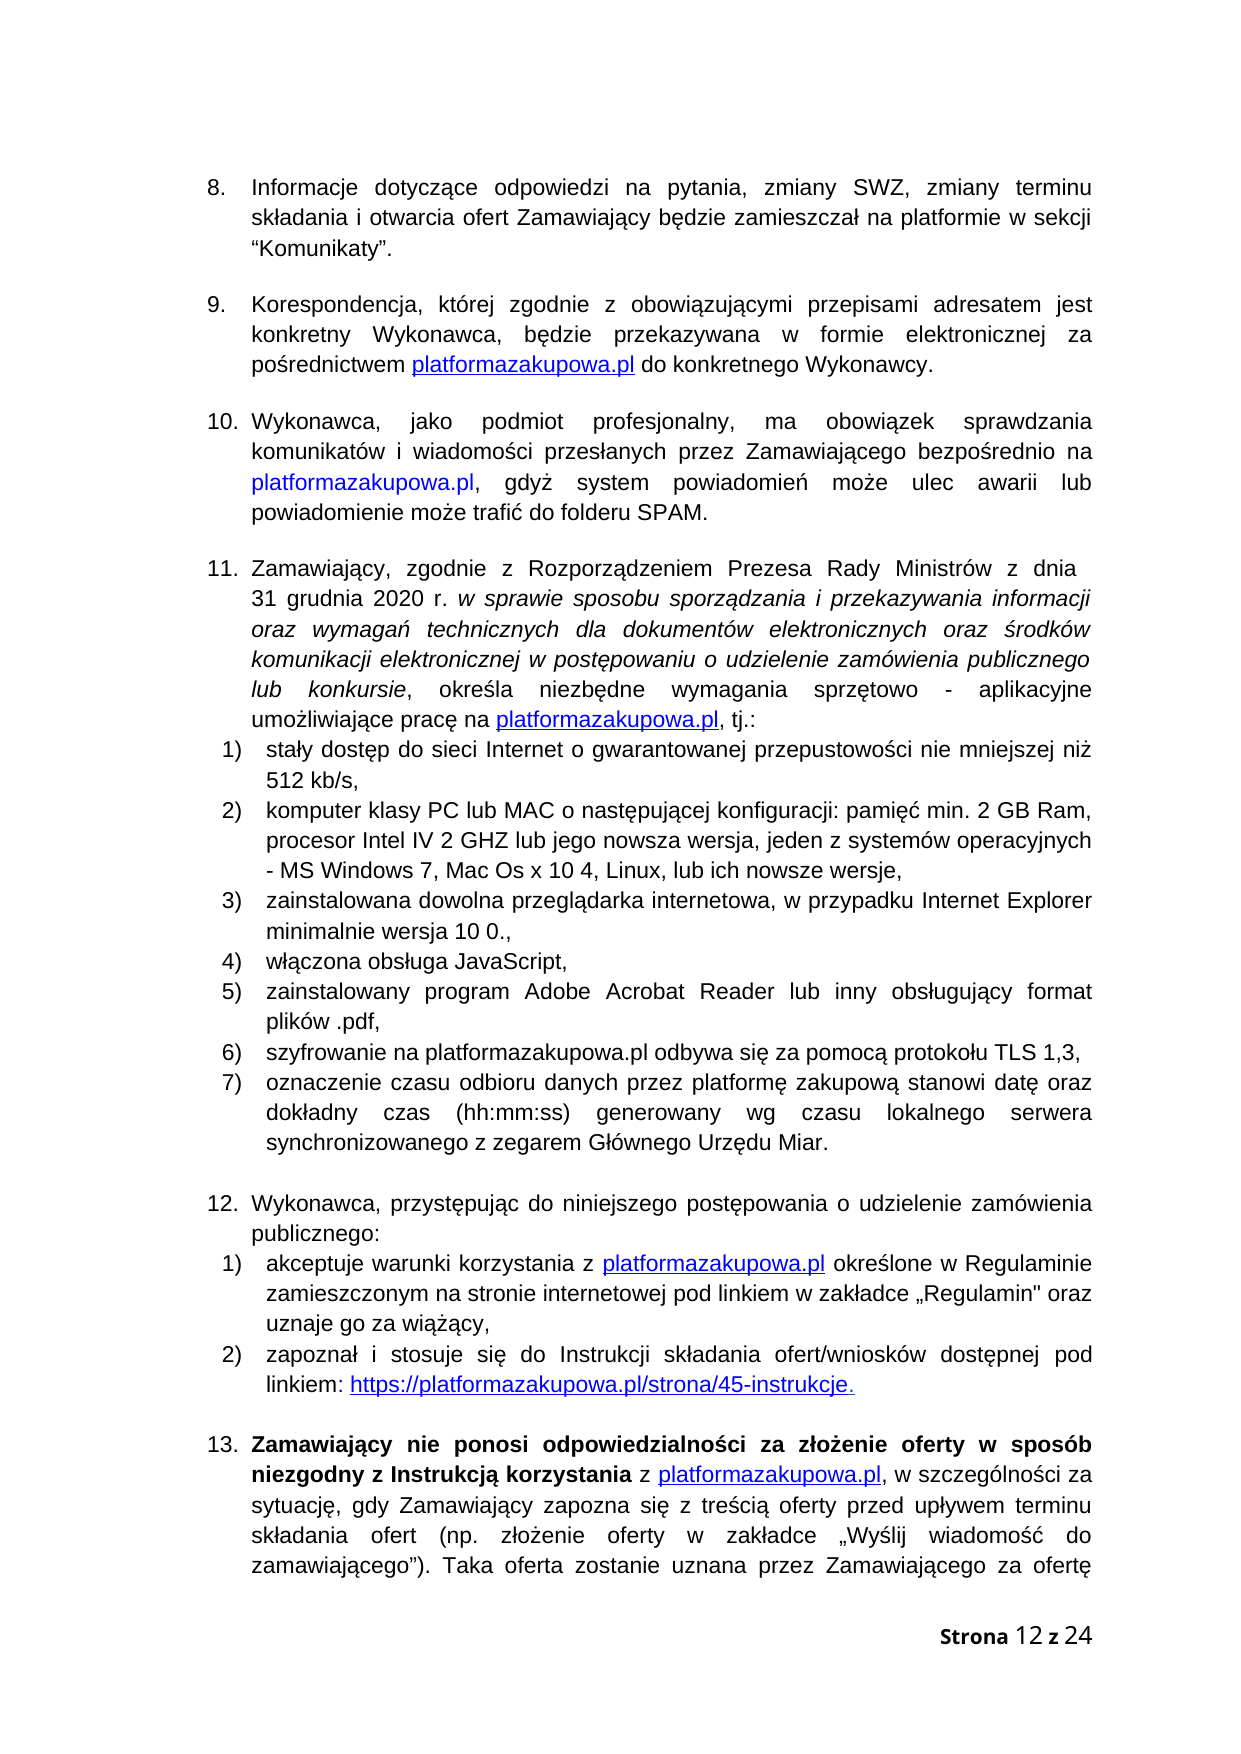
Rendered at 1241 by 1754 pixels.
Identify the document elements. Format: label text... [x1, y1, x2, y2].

list Wykonawca, przystępując do niniejszego postępowania o udzielenie zamówienia publicznego: [207, 1189, 1092, 1246]
list zainstalowany program Adobe Acrobat Reader lub inny obsługujący format plików .pdf, [222, 978, 1092, 1035]
list szyfrowanie na platformazakupowa.pl odbywa się za pomocą protokołu TLS 1,3, [222, 1038, 1092, 1065]
list komputer klasy PC lub MAC o następującej konfiguracji: pamięć min. 2 GB Ram, procesor Intel IV 2 GHZ lub jego nowsza wersja, jeden z systemów operacyjnych - MS Windows 7, Mac Os x 10 4, Linux, lub ich nowsze wersje, [222, 797, 1092, 884]
list Informacje dotyczące odpowiedzi na pytania, zmiany SWZ, zmiany terminu składania i otwarcia ofert Zamawiający będzie zamieszczał na platformie w sekcji “Komunikaty”. [207, 174, 1092, 261]
list stały dostęp do sieci Internet o gwarantowanej przepustowości nie mniejszej niż 512 kb/s, [222, 736, 1092, 793]
list Zamawiający, zgodnie z Rozporządzeniem Prezesa Rady Ministrów z dnia 31 grudnia 2020 r. w sprawie sposobu sporządzania i przekazywania informacji oraz wymagań technicznych dla dokumentów elektronicznych oraz środków komunikacji elektronicznej w postępowaniu o udzielenie zamówienia publicznego lub konkursie, określa niezbędne wymagania sprzętowo - aplikacyjne umożliwiające pracę na platformazakupowa.pl, tj.: [207, 555, 1092, 733]
list zapoznał i stosuje się do Instrukcji składania ofert/wniosków dostępnej pod linkiem: https://platformazakupowa.pl/strona/45-instrukcje. [222, 1341, 1092, 1397]
list akceptuje warunki korzystania z platformazakupowa.pl określone w Regulaminie zamieszczonym na stronie internetowej pod linkiem w zakładce „Regulamin" oraz uznaje go za wiążący, [222, 1250, 1092, 1337]
list Wykonawca, jako podmiot profesjonalny, ma obowiązek sprawdzania komunikatów i wiadomości przesłanych przez Zamawiającego bezpośrednio na platformazakupowa.pl, gdyż system powiadomień może ulec awarii lub powiadomienie może trafić do folderu SPAM. [207, 408, 1092, 525]
list zainstalowana dowolna przeglądarka internetowa, w przypadku Internet Explorer minimalnie wersja 10 0., [222, 887, 1092, 944]
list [207, 1431, 1092, 1578]
list oznaczenie czasu odbioru danych przez platformę zakupową stanowi datę oraz dokładny czas (hh:mm:ss) generowany wg czasu lokalnego serwera synchronizowanego z zegarem Głównego Urzędu Miar. [222, 1069, 1092, 1156]
list Korespondencja, której zgodnie z obowiązującymi przepisami adresatem jest konkretny Wykonawca, będzie przekazywana w formie elektronicznej za pośrednictwem platformazakupowa.pl do konkretnego Wykonawcy. [207, 291, 1092, 378]
list włączona obsługa JavaScript, [222, 948, 1092, 974]
